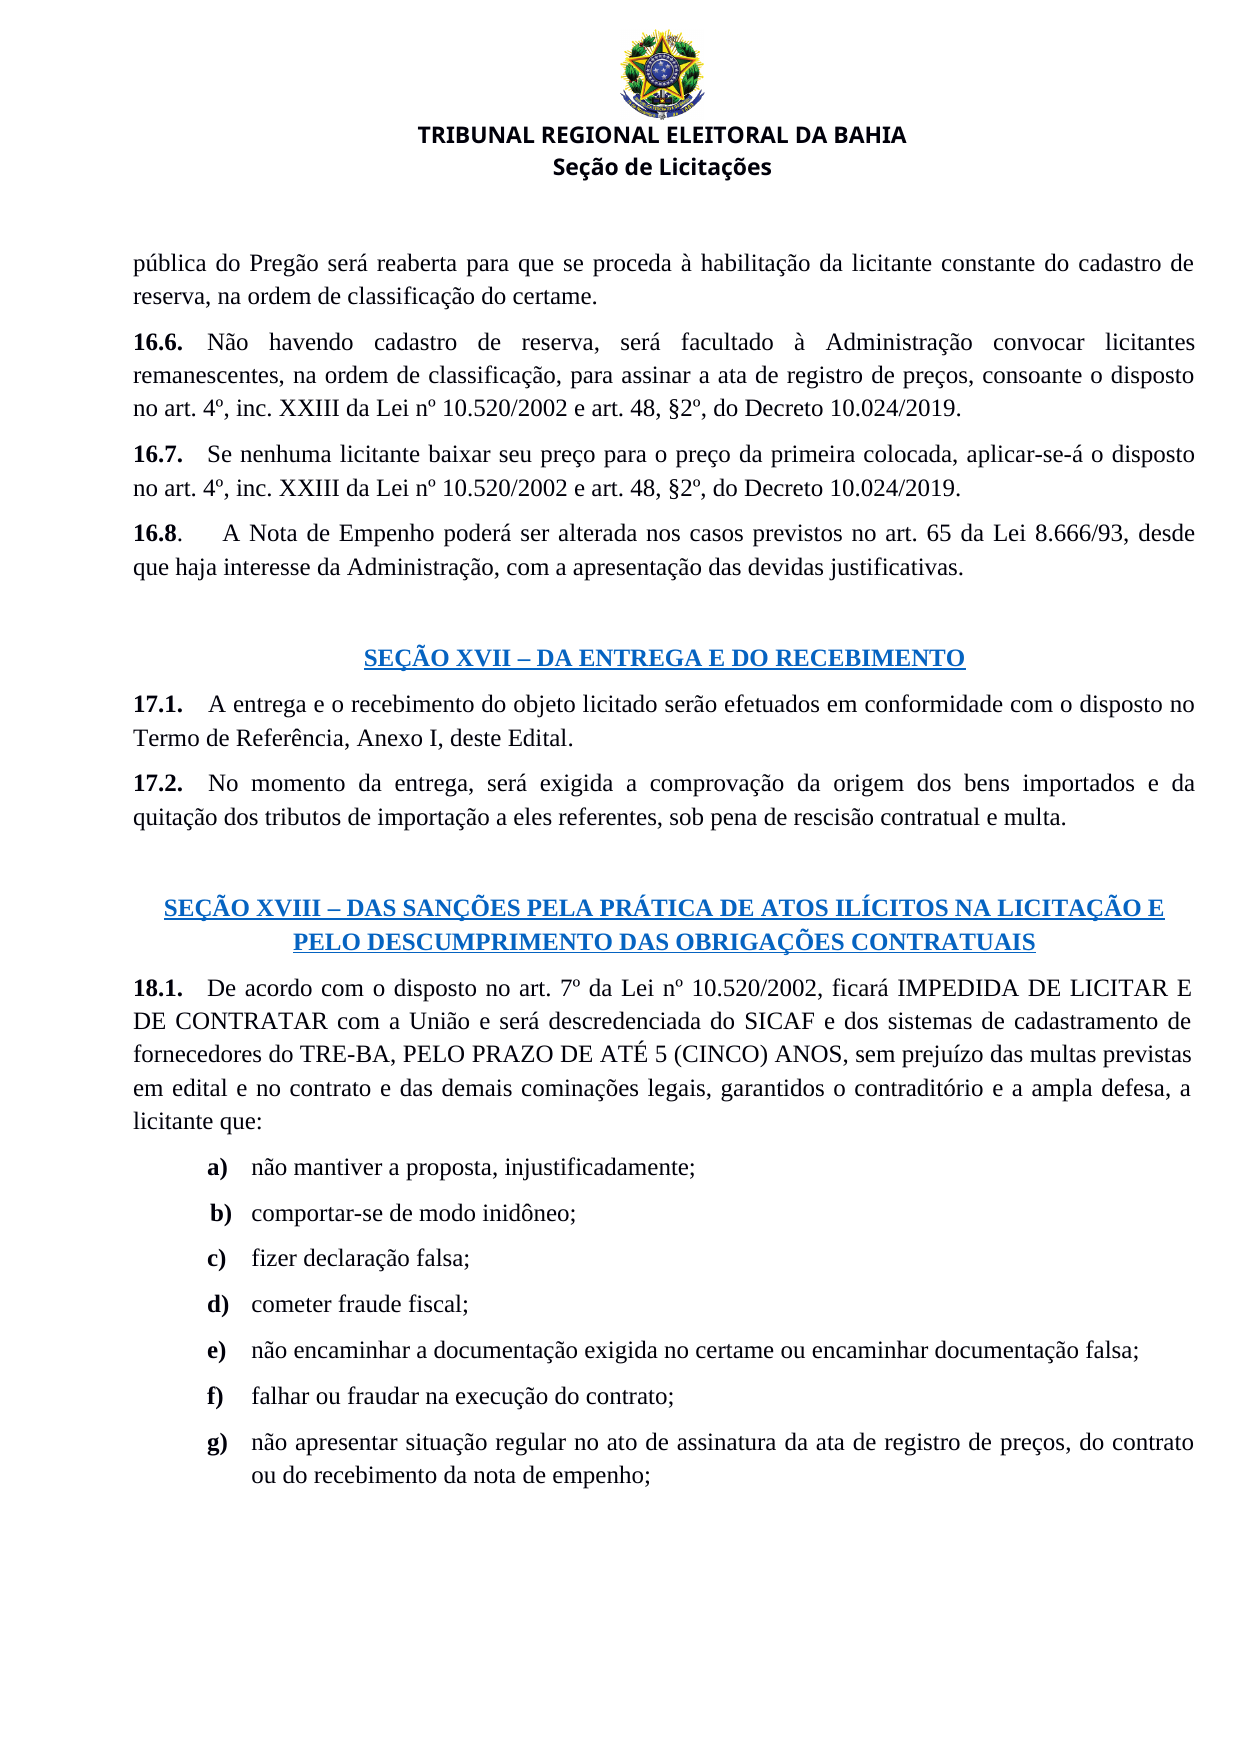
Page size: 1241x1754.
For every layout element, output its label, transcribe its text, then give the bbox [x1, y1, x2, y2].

list não apresentar situação regular no ato de assinatura da ata de registro de preços, do contrato ou do recebimento da nota de empenho; [207, 1423, 1196, 1490]
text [133, 244, 1196, 311]
text 16.6. Não havendo cadastro de reserva, será facultado à Administração convocar licitantes remanescentes, na ordem de classificação, para assinar a ata de registro de preços, consoante o disposto no art. 4º, inc. XXIII da Lei nº 10.520/2002 e art. 48, §2º, do Decreto 10.024/2019. [133, 323, 1196, 423]
text 17.2. No momento da entrega, será exigida a comprovação da origem dos bens importados e da quitação dos tributos de importação a eles referentes, sob pena de rescisão contratual e multa. [133, 765, 1196, 832]
text 16.7. Se nenhuma licitante baixar seu preço para o preço da primeira colocada, aplicar-se-á o disposto no art. 4º, inc. XXIII da Lei nº 10.520/2002 e art. 48, §2º, do Decreto 10.024/2019. [133, 436, 1196, 503]
text 18.1. De acordo com o disposto no art. 7º da Lei nº 10.520/2002, ficará IMPEDIDA DE LICITAR E DE CONTRATAR com a União e será descredenciada do SICAF e dos sistemas de cadastramento de fornecedores do TRE-BA, PELO PRAZO DE ATÉ 5 (CINCO) ANOS, sem prejuízo das multas previstas em edital e no contrato e das demais cominações legais, garantidos o contraditório e a ampla defesa, a licitante que: [133, 969, 1193, 1136]
list cometer fraude fiscal; [207, 1286, 1196, 1319]
list falhar ou fraudar na execução do contrato; [207, 1378, 1196, 1411]
text SEÇÃO XVII – DA ENTREGA E DO RECEBIMENTO [133, 640, 1196, 673]
text SEÇÃO XVIII – DAS SANÇÕES PELA PRÁTICA DE ATOS ILÍCITOS NA LICITAÇÃO E PELO DESCUMPRIMENTO DAS OBRIGAÇÕES CONTRATUAIS [133, 890, 1196, 957]
list fizer declaração falsa; [207, 1240, 1196, 1273]
list não encaminhar a documentação exigida no certame ou encaminhar documentação falsa; [207, 1332, 1196, 1365]
text 16.8. A Nota de Empenho poderá ser alterada nos casos previstos no art. 65 da Lei 8.666/93, desde que haja interesse da Administração, com a apresentação das devidas justificativas. [133, 515, 1196, 582]
text b) comportar-se de modo inidôneo; [210, 1194, 1196, 1228]
text 17.1. A entrega e o recebimento do objeto licitado serão efetuados em conformidade com o disposto no Termo de Referência, Anexo I, deste Edital. [133, 686, 1196, 753]
text a) não mantiver a proposta, injustificadamente; [207, 1148, 1196, 1182]
